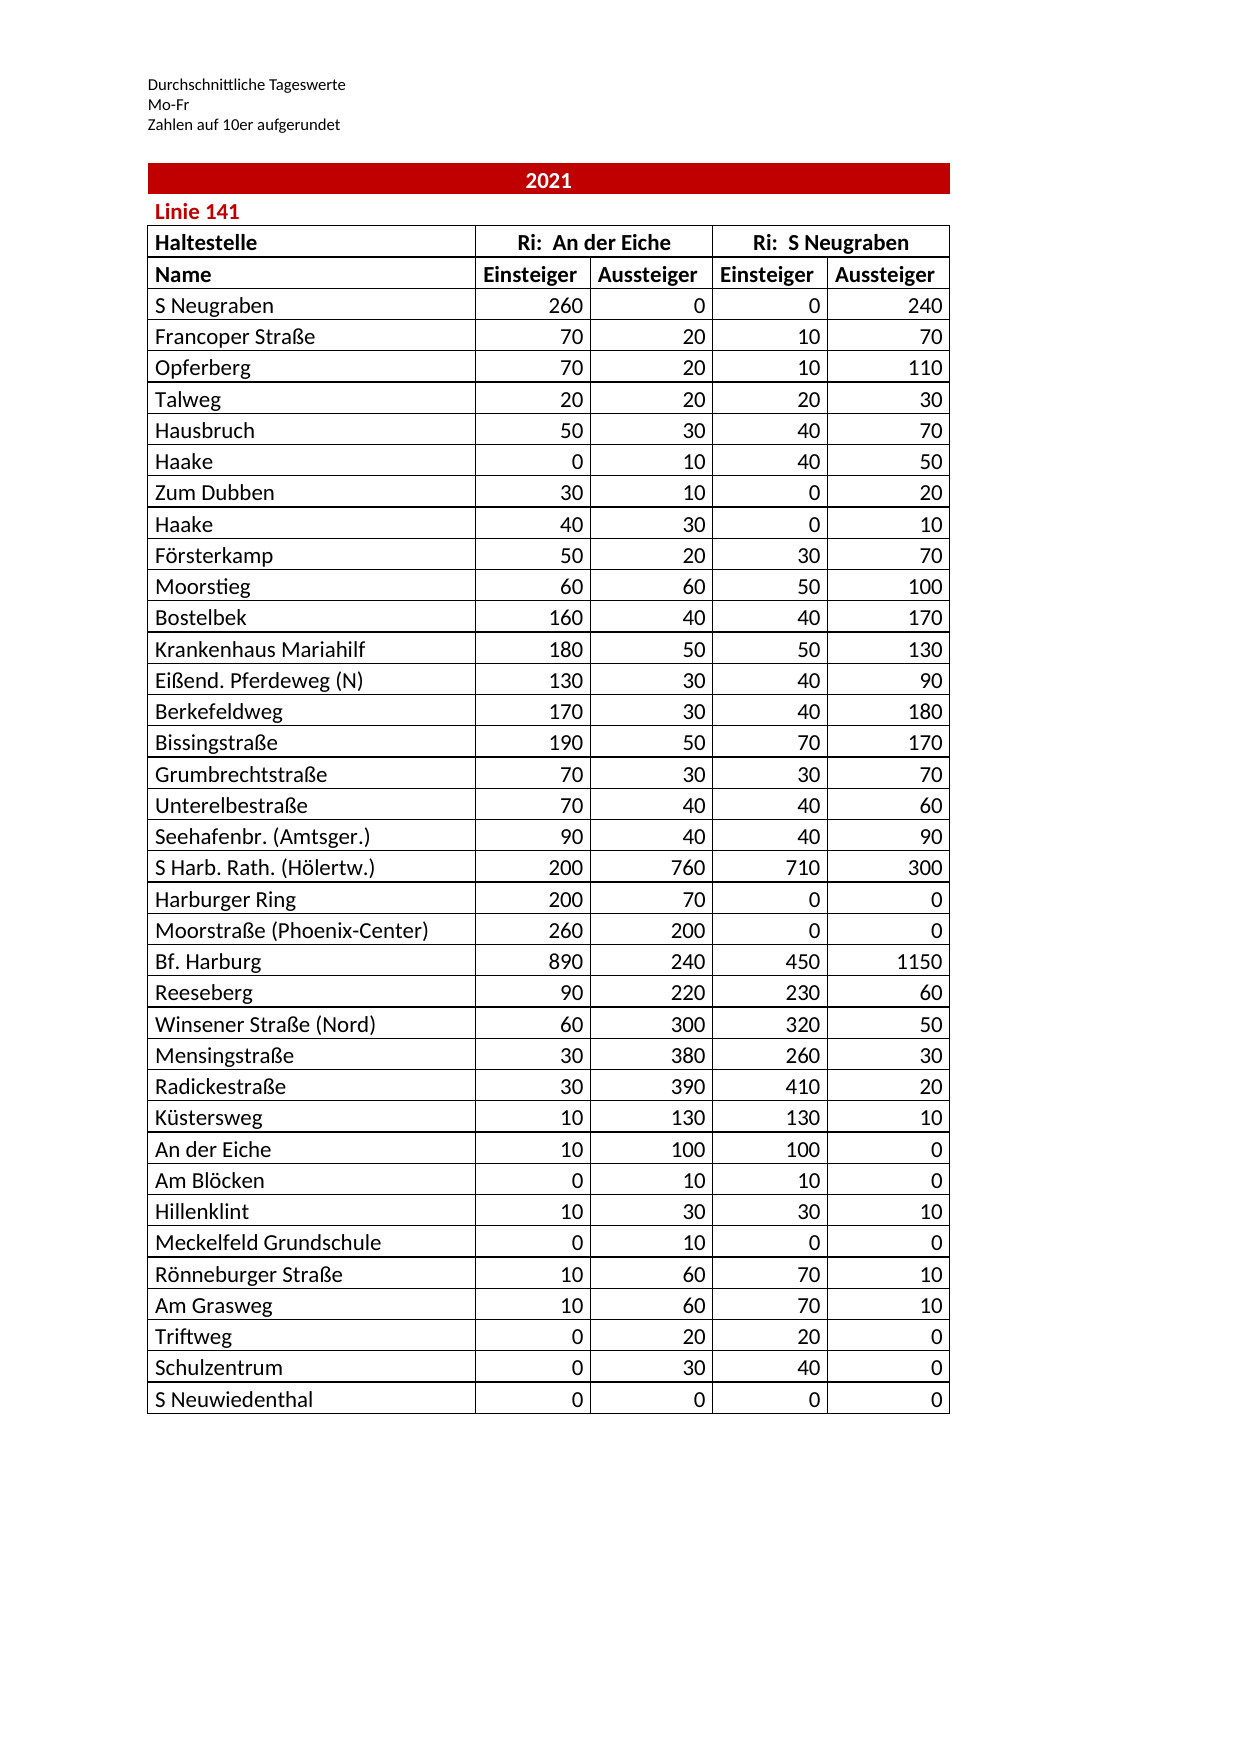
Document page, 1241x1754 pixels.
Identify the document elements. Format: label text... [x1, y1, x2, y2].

table_cell 10 [476, 1133, 590, 1163]
table_cell 0 [828, 1226, 949, 1256]
table_cell 30 [713, 1195, 827, 1225]
table_cell 130 [828, 633, 949, 663]
table_cell 60 [476, 570, 590, 600]
table_cell 100 [713, 1133, 827, 1163]
table_cell 10 [591, 445, 712, 475]
table_cell 10 [476, 1289, 590, 1319]
table_cell 90 [476, 820, 590, 850]
table_cell 30 [591, 1351, 712, 1381]
table_cell 10 [828, 508, 949, 538]
table_cell Ri: An der Eiche [476, 226, 712, 256]
table_cell 0 [713, 1383, 827, 1413]
table_cell 10 [713, 351, 827, 381]
table_cell 760 [591, 851, 712, 881]
table_cell Harburger Ring [148, 883, 475, 913]
table_header 2021 [148, 163, 950, 194]
table_cell 40 [713, 1351, 827, 1381]
table_cell 60 [828, 976, 949, 1006]
table_cell 10 [476, 1195, 590, 1225]
table_cell 10 [591, 476, 712, 506]
table_cell 30 [828, 383, 949, 413]
table_cell 50 [713, 633, 827, 663]
table_cell 40 [591, 601, 712, 631]
table_cell 60 [591, 1289, 712, 1319]
table_cell 0 [476, 445, 590, 475]
table_cell 10 [828, 1195, 949, 1225]
table_cell 170 [828, 601, 949, 631]
table_cell 50 [828, 1008, 949, 1038]
table_cell 0 [713, 289, 827, 319]
table_cell 30 [591, 664, 712, 694]
table_cell 50 [591, 726, 712, 756]
table_cell 450 [713, 945, 827, 975]
table_cell 70 [476, 320, 590, 350]
table_cell 0 [713, 883, 827, 913]
table_cell Moorstraße (Phoenix-Center) [148, 914, 475, 944]
table_cell Eißend. Pferdeweg (N) [148, 664, 475, 694]
table_cell S Neuwiedenthal [148, 1383, 475, 1413]
table_cell 0 [828, 883, 949, 913]
table_cell 30 [476, 1039, 590, 1069]
table_cell 10 [828, 1101, 949, 1131]
table_cell 130 [713, 1101, 827, 1131]
table_cell 0 [828, 914, 949, 944]
table_cell 70 [713, 1289, 827, 1319]
table_cell 10 [476, 1258, 590, 1288]
table_cell 0 [476, 1383, 590, 1413]
table_cell 220 [591, 976, 712, 1006]
table_cell 380 [591, 1039, 712, 1069]
table_cell S Harb. Rath. (Hölertw.) [148, 851, 475, 881]
table_cell 20 [591, 1320, 712, 1350]
table_cell 50 [828, 445, 949, 475]
table_cell 0 [828, 1383, 949, 1413]
table_cell 30 [591, 1195, 712, 1225]
table_cell Opferberg [148, 351, 475, 381]
table_cell 50 [713, 570, 827, 600]
table_cell Aussteiger [828, 258, 949, 288]
table_cell 40 [713, 789, 827, 819]
table_cell 0 [591, 289, 712, 319]
table_cell 60 [476, 1008, 590, 1038]
table_cell Triftweg [148, 1320, 475, 1350]
table_cell Küstersweg [148, 1101, 475, 1131]
table_cell 200 [476, 851, 590, 881]
table_cell Grumbrechtstraße [148, 758, 475, 788]
table_cell 390 [591, 1070, 712, 1100]
table_cell 100 [828, 570, 949, 600]
table_cell 50 [476, 414, 590, 444]
table_cell 20 [476, 383, 590, 413]
table_cell 60 [591, 570, 712, 600]
table_cell 30 [591, 758, 712, 788]
table_cell [713, 194, 827, 225]
table_cell 10 [828, 1258, 949, 1288]
table_cell Am Grasweg [148, 1289, 475, 1319]
table_cell 190 [476, 726, 590, 756]
table_cell 200 [591, 914, 712, 944]
table_cell Berkefeldweg [148, 695, 475, 725]
table_cell 170 [828, 726, 949, 756]
table_cell 30 [828, 1039, 949, 1069]
table_cell 70 [476, 758, 590, 788]
table_cell 130 [476, 664, 590, 694]
table_cell 0 [828, 1320, 949, 1350]
table_cell Winsener Straße (Nord) [148, 1008, 475, 1038]
table_cell 160 [476, 601, 590, 631]
table_cell 70 [476, 789, 590, 819]
table_cell 50 [591, 633, 712, 663]
table_cell 0 [713, 508, 827, 538]
table_cell 0 [828, 1133, 949, 1163]
table_cell 40 [713, 820, 827, 850]
table_cell 70 [828, 758, 949, 788]
table_cell 0 [476, 1226, 590, 1256]
table_cell 260 [476, 914, 590, 944]
table_cell 40 [713, 664, 827, 694]
table_cell Moorstieg [148, 570, 475, 600]
table_cell Name [148, 258, 475, 288]
table_cell 40 [476, 508, 590, 538]
table_cell 20 [828, 1070, 949, 1100]
table_cell Am Blöcken [148, 1164, 475, 1194]
table_cell 230 [713, 976, 827, 1006]
table_cell 410 [713, 1070, 827, 1100]
table_cell [590, 194, 713, 225]
table_cell 50 [476, 539, 590, 569]
table_cell 180 [476, 633, 590, 663]
table_cell Einsteiger [713, 258, 827, 288]
table_cell 30 [713, 758, 827, 788]
table_cell 0 [828, 1164, 949, 1194]
table_cell Francoper Straße [148, 320, 475, 350]
table_cell 0 [713, 476, 827, 506]
table_cell 300 [591, 1008, 712, 1038]
table_cell 10 [713, 320, 827, 350]
table_cell 130 [591, 1101, 712, 1131]
table_cell Zum Dubben [148, 476, 475, 506]
table_cell 890 [476, 945, 590, 975]
table_cell Mensingstraße [148, 1039, 475, 1069]
table_cell Aussteiger [591, 258, 712, 288]
table_cell 10 [476, 1101, 590, 1131]
table_cell Unterelbestraße [148, 789, 475, 819]
table_cell [828, 194, 950, 225]
table_cell 20 [713, 1320, 827, 1350]
table_cell 0 [476, 1164, 590, 1194]
table_cell Talweg [148, 383, 475, 413]
table_cell 30 [476, 476, 590, 506]
table_cell Seehafenbr. (Amtsger.) [148, 820, 475, 850]
table_cell 0 [476, 1320, 590, 1350]
table_cell Krankenhaus Mariahilf [148, 633, 475, 663]
table_cell 90 [476, 976, 590, 1006]
table_cell 60 [591, 1258, 712, 1288]
table_cell 240 [591, 945, 712, 975]
table_cell 0 [828, 1351, 949, 1381]
table_cell Bostelbek [148, 601, 475, 631]
table_cell Reeseberg [148, 976, 475, 1006]
table_cell 70 [476, 351, 590, 381]
table_cell 30 [591, 508, 712, 538]
table_cell 300 [828, 851, 949, 881]
table_cell 40 [713, 445, 827, 475]
table_cell 40 [591, 820, 712, 850]
table_cell Försterkamp [148, 539, 475, 569]
table_cell 20 [591, 351, 712, 381]
table_cell 0 [713, 914, 827, 944]
table_cell 260 [713, 1039, 827, 1069]
table_cell 70 [713, 726, 827, 756]
table_cell 70 [713, 1258, 827, 1288]
table_cell 90 [828, 820, 949, 850]
table_cell 170 [476, 695, 590, 725]
table_cell 100 [591, 1133, 712, 1163]
table_cell 30 [591, 695, 712, 725]
table_cell 10 [713, 1164, 827, 1194]
table_cell Hausbruch [148, 414, 475, 444]
table_cell [476, 194, 590, 225]
table_cell 180 [828, 695, 949, 725]
table_cell 70 [591, 883, 712, 913]
table_cell 110 [828, 351, 949, 381]
table_cell 30 [713, 539, 827, 569]
table_cell 40 [713, 414, 827, 444]
table_cell 40 [713, 601, 827, 631]
table_cell 20 [591, 320, 712, 350]
table_cell Haake [148, 508, 475, 538]
table_cell 70 [828, 414, 949, 444]
table_cell 70 [828, 320, 949, 350]
table_cell 10 [591, 1164, 712, 1194]
table_cell 20 [591, 539, 712, 569]
table_cell 70 [828, 539, 949, 569]
table_cell Schulzentrum [148, 1351, 475, 1381]
table_cell Haltestelle [148, 226, 475, 256]
table_cell S Neugraben [148, 289, 475, 319]
table_cell Rönneburger Straße [148, 1258, 475, 1288]
table_cell 60 [828, 789, 949, 819]
table_cell 30 [591, 414, 712, 444]
table_cell 20 [591, 383, 712, 413]
table_cell 20 [828, 476, 949, 506]
table_cell 200 [476, 883, 590, 913]
table_cell Bf. Harburg [148, 945, 475, 975]
table_cell 10 [591, 1226, 712, 1256]
table_cell Hillenklint [148, 1195, 475, 1225]
table_cell 30 [476, 1070, 590, 1100]
table_cell 40 [591, 789, 712, 819]
table_cell Ri: S Neugraben [713, 226, 949, 256]
table_cell 90 [828, 664, 949, 694]
table_cell 710 [713, 851, 827, 881]
table_cell Einsteiger [476, 258, 590, 288]
table_cell Linie 141 [148, 194, 476, 225]
table_cell 1150 [828, 945, 949, 975]
table_cell 320 [713, 1008, 827, 1038]
table_cell 0 [476, 1351, 590, 1381]
table_cell 20 [713, 383, 827, 413]
table_cell 0 [591, 1383, 712, 1413]
table_cell 40 [713, 695, 827, 725]
table_cell Haake [148, 445, 475, 475]
table_cell Bissingstraße [148, 726, 475, 756]
table_cell Radickestraße [148, 1070, 475, 1100]
table_cell An der Eiche [148, 1133, 475, 1163]
table_cell 240 [828, 289, 949, 319]
table_cell 260 [476, 289, 590, 319]
table_cell 10 [828, 1289, 949, 1319]
table_cell Meckelfeld Grundschule [148, 1226, 475, 1256]
table_cell 0 [713, 1226, 827, 1256]
